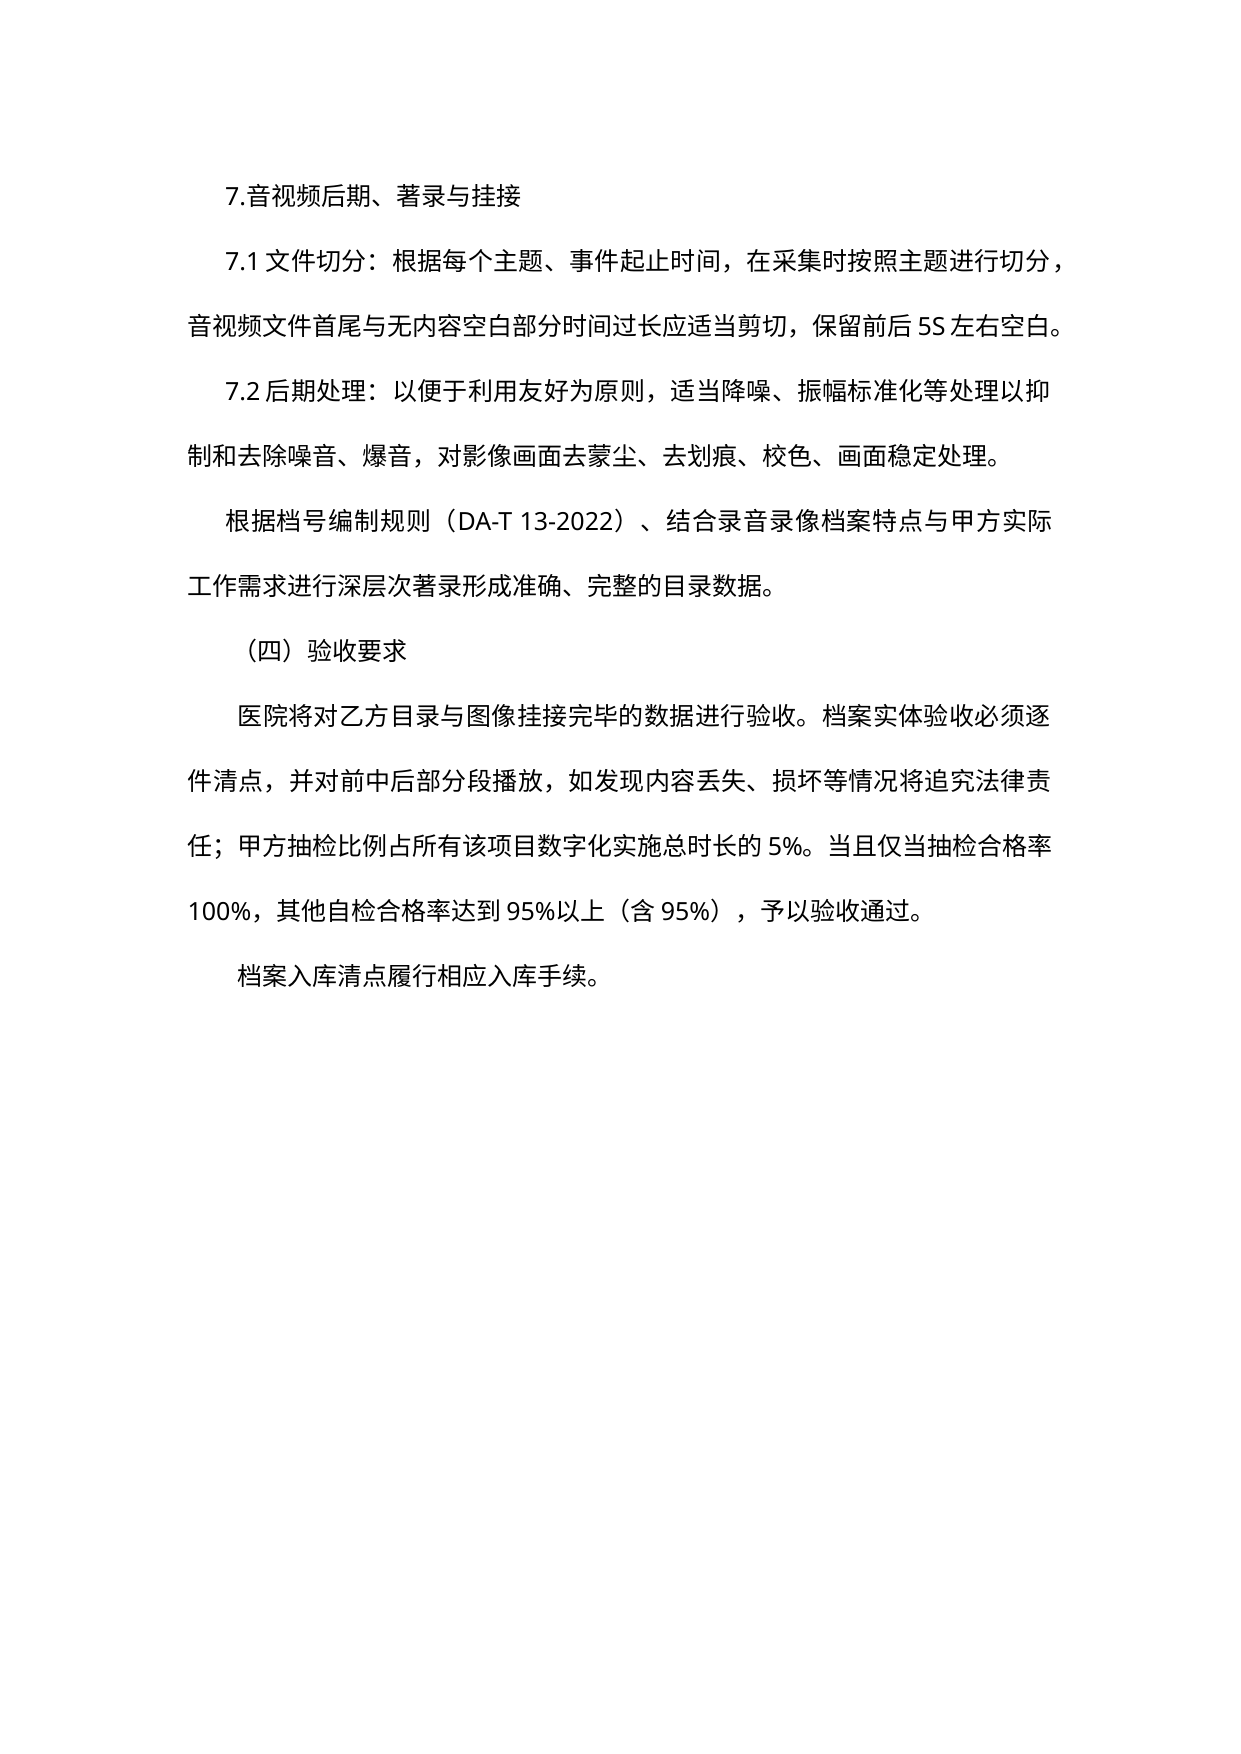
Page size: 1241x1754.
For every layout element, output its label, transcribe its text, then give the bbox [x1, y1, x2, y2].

text 7.音视频后期、著录与挂接 [187, 162, 1053, 227]
text （四）验收要求 [231, 617, 1053, 682]
text 医院将对乙方目录与图像挂接完毕的数据进行验收。档案实体验收必须逐件清点，并对前中后部分段播放，如发现内容丢失、损坏等情况将追究法律责任；甲方抽检比例占所有该项目数字化实施总时长的5%。当且仅当抽检合格率100%，其他自检合格率达到95%以上（含95%），予以验收通过。 [187, 682, 1053, 942]
text 7.2后期处理：以便于利用友好为原则，适当降噪、振幅标准化等处理以抑制和去除噪音、爆音，对影像画面去蒙尘、去划痕、校色、画面稳定处理。 [187, 357, 1053, 487]
text 根据档号编制规则（DA-T 13-2022）、结合录音录像档案特点与甲方实际工作需求进行深层次著录形成准确、完整的目录数据。 [187, 487, 1053, 617]
text 7.1文件切分：根据每个主题、事件起止时间，在采集时按照主题进行切分，音视频文件首尾与无内容空白部分时间过长应适当剪切，保留前后5S左右空白。 [187, 227, 1053, 357]
text 档案入库清点履行相应入库手续。 [187, 942, 1053, 1007]
